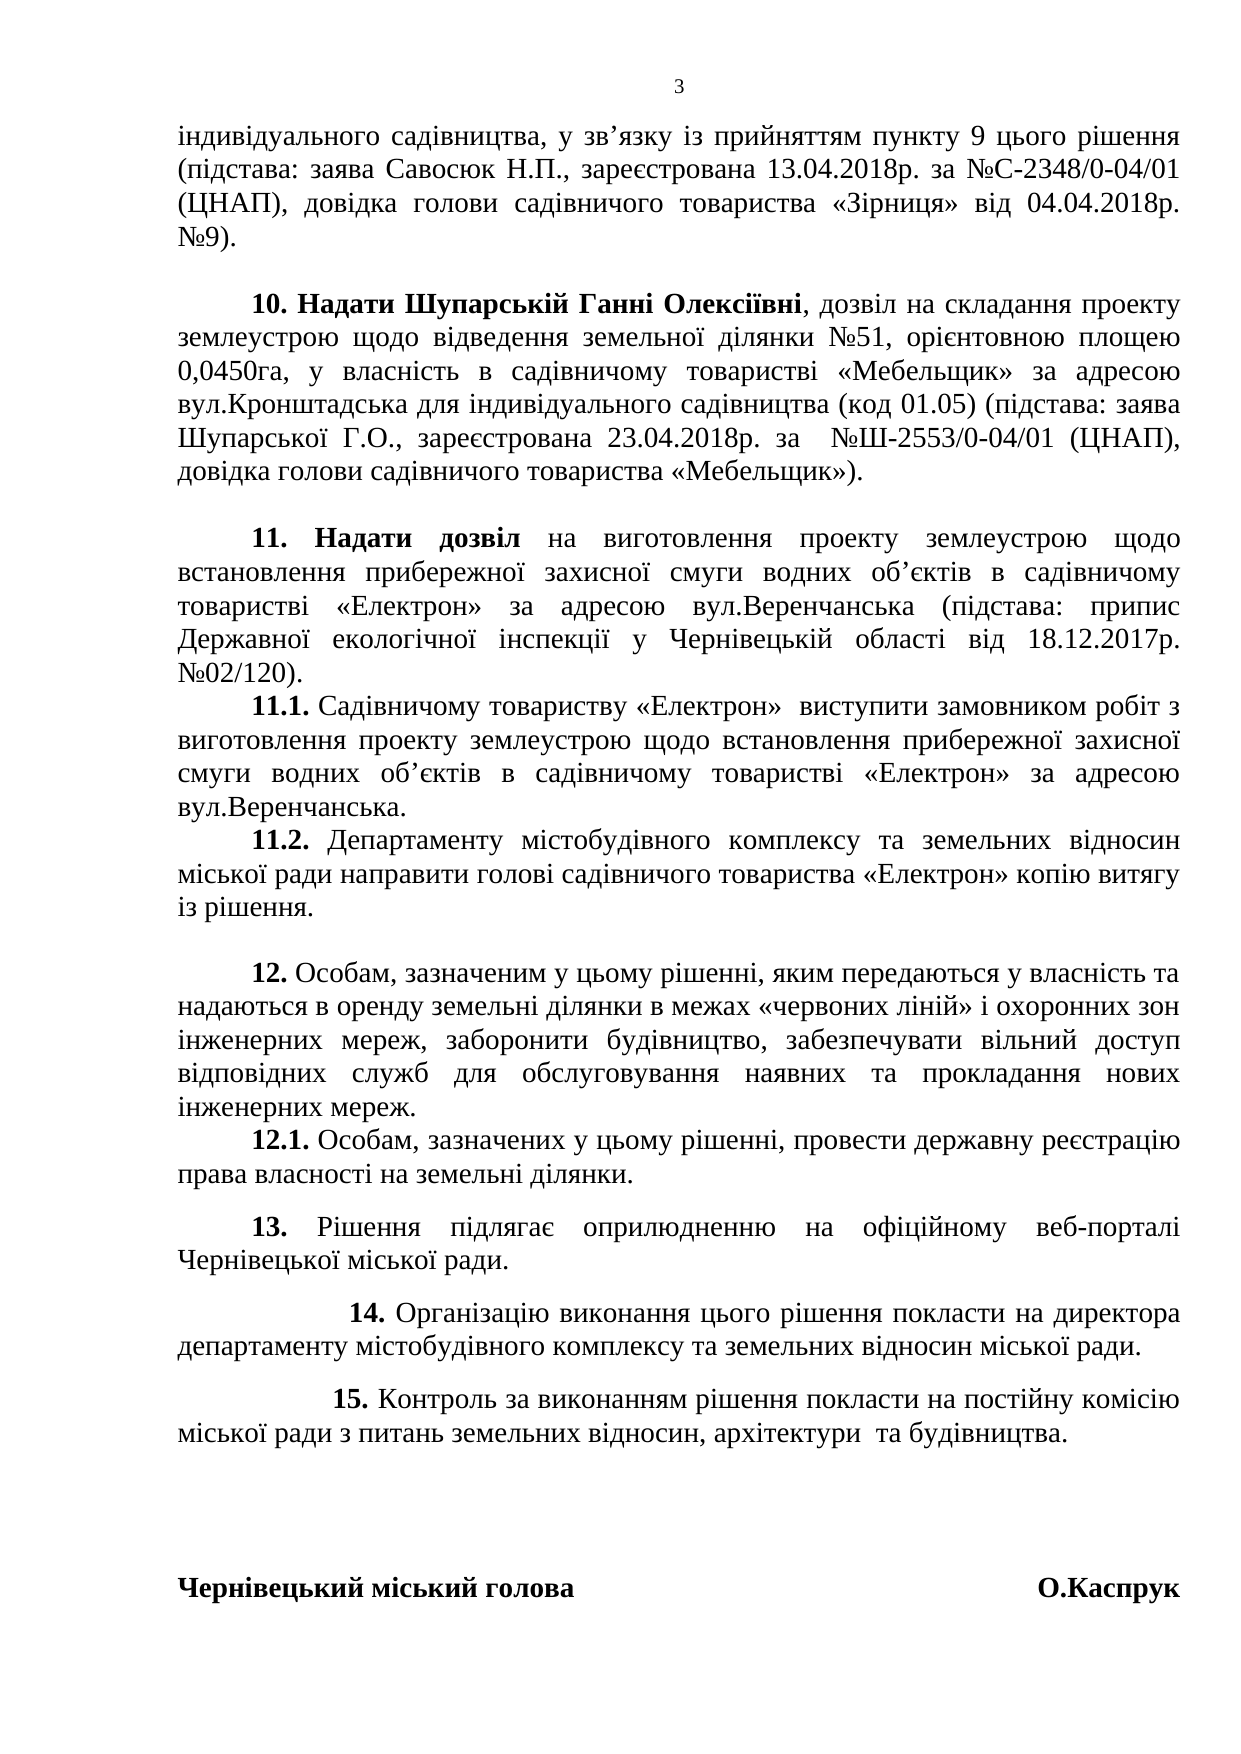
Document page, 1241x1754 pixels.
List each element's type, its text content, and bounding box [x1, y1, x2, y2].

list 12.1. Особам, зазначених у цьому рішенні, провести державну реєстрацію права власності на земельні ділянки. [177, 1122, 1181, 1189]
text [177, 118, 1181, 252]
list 13. Рішення підлягає оприлюдненню на офіційному веб-порталі Чернівецької міської ради. [177, 1209, 1181, 1276]
text 11. Надати дозвіл на виготовлення проекту землеустрою щодо встановлення прибережної захисної смуги водних об’єктів в садівничому товаристві «Електрон» за адресою вул.Веренчанська (підстава: припис Державної екологічної інспекції у Чернівецькій області від 18.12.2017р. №02/120). [177, 521, 1181, 688]
text 10. Надати Шупарській Ганні Олексіївні, дозвіл на складання проекту землеустрою щодо відведення земельної ділянки №51, орієнтовною площею 0,0450га, у власність в садівничому товаристві «Мебельщик» за адресою вул.Кронштадська для індивідуального садівництва (код 01.05) (підстава: заява Шупарської Г.О., зареєстрована 23.04.2018р. за №Ш-2553/0-04/01 (ЦНАП), довідка голови садівничого товариства «Мебельщик»). [177, 286, 1181, 487]
list 12. Особам, зазначеним у цьому рішенні, яким передаються у власність та надаються в оренду земельні ділянки в межах «червоних ліній» і охоронних зон інженерних мереж, заборонити будівництво, забезпечувати вільний доступ відповідних служб для обслуговування наявних та прокладання нових інженерних мереж. [177, 955, 1181, 1122]
list 14. Організацію виконання цього рішення покласти на директора департаменту містобудівного комплексу та земельних відносин міської ради. [177, 1295, 1181, 1362]
text 11.1. Садівничому товариству «Електрон» виступити замовником робіт з виготовлення проекту землеустрою щодо встановлення прибережної захисної смуги водних об’єктів в садівничому товаристві «Електрон» за адресою вул.Веренчанська. [177, 688, 1181, 822]
text 11.2. Департаменту містобудівного комплексу та земельних відносин міської ради направити голові садівничого товариства «Електрон» копію витягу із рішення. [177, 822, 1181, 923]
text Чернівецький міський голова О.Каспрук [177, 1570, 1181, 1603]
list 15. Контроль за виконанням рішення покласти на постійну комісію міської ради з питань земельних відносин, архітектури та будівництва. [177, 1381, 1181, 1448]
